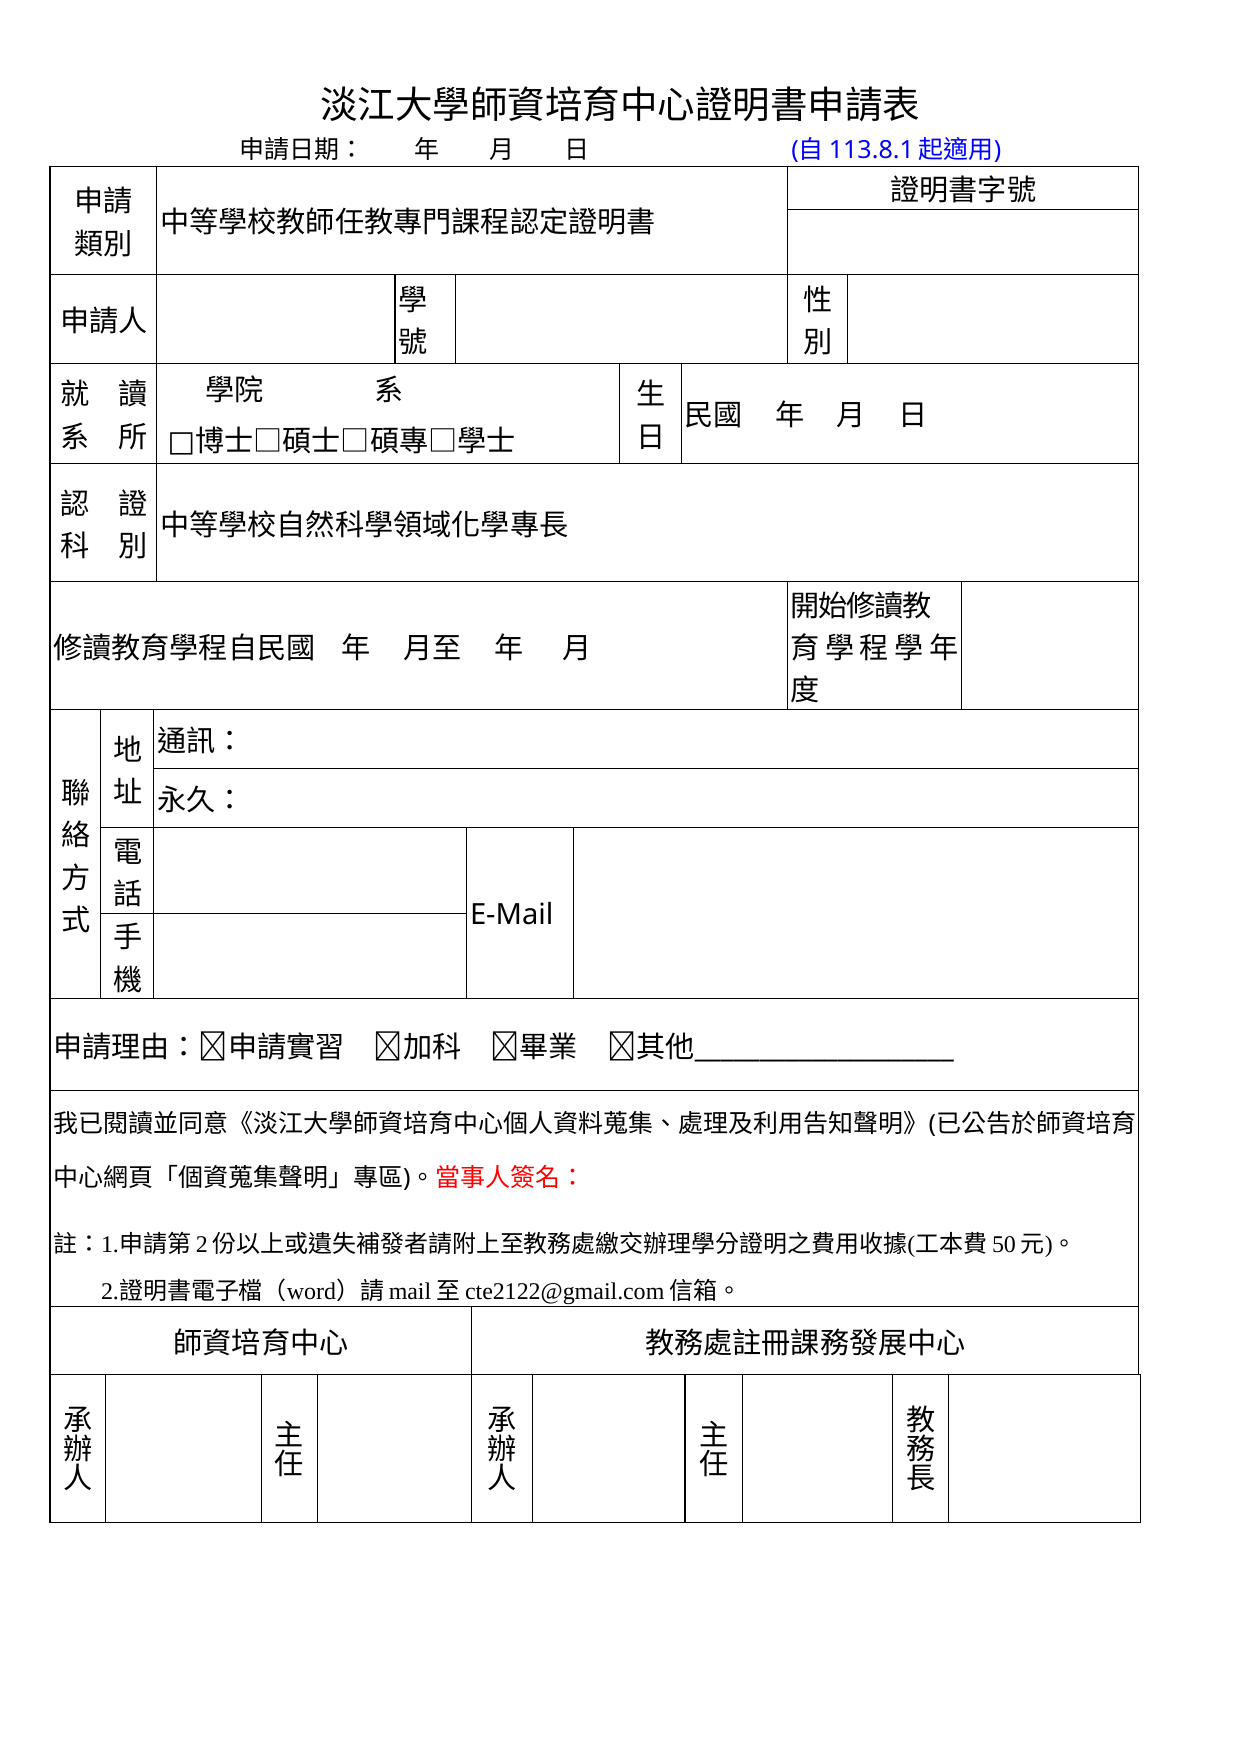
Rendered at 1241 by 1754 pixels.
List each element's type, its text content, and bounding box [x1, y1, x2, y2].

table_cell 永久： [154, 769, 1138, 827]
text 申請日期： 年 月 日 (自113.8.1起適用) [75, 129, 1165, 166]
table_cell [788, 210, 1138, 274]
table_cell [318, 1375, 471, 1522]
table_cell [533, 1375, 684, 1522]
table_cell 生 日 [620, 364, 681, 463]
table_cell 認 證 科 別 [51, 464, 156, 581]
table_cell [154, 914, 466, 998]
table_header 中等學校教師任教專門課程認定證明書 [157, 167, 787, 274]
table_header 證明書字號 [788, 167, 1138, 209]
table_cell 地址 [101, 710, 153, 827]
table_cell [848, 275, 1138, 362]
table_cell 修讀教育學程自民國 年 月至 年 月 [51, 582, 787, 709]
table_cell 開始修讀教 育學程學年度 [788, 582, 961, 709]
table_cell [949, 1375, 1140, 1522]
table_cell [456, 275, 787, 362]
table_cell 我已閱讀並同意《淡江大學師資培育中心個人資料蒐集、處理及利用告知聲明》(已公告於師資培育中心網頁「個資蒐集聲明」專區)。當事人簽名： 註：1.申請第2份以上或遺失補發者請附上至教務處繳交辦理學分證明之費用收據(工本費50元)。 2.證明書電子檔（word）請mail至cte2122@gmail.com信箱。 [51, 1091, 1138, 1306]
table_cell [962, 582, 1138, 709]
table_cell 性別 [788, 275, 847, 362]
table_cell 教務長 [893, 1375, 948, 1522]
table_cell [154, 828, 466, 913]
table_cell 學院 系 [157, 364, 619, 413]
table_cell 主任 [686, 1375, 742, 1522]
table_cell 就 讀 系 所 [51, 364, 156, 463]
table_cell 民國 年 月 日 [682, 364, 1138, 463]
table_cell 中等學校自然科學領域化學專長 [157, 464, 1138, 581]
table_cell [743, 1375, 892, 1522]
table_cell 手機 [101, 914, 153, 998]
table_cell 電話 [101, 828, 153, 913]
table_cell 承辦人 [472, 1375, 532, 1522]
table_cell 教務處註冊課務發展中心 [472, 1307, 1138, 1374]
table_cell 聯 絡 方 式 [51, 710, 100, 998]
table_cell 學 號 [396, 275, 455, 362]
table_cell [574, 828, 1138, 998]
table_cell □博士□碩士□碩專□學士 [157, 413, 619, 463]
table_cell 通訊： [154, 710, 1138, 768]
table_cell 承辦人 [51, 1375, 105, 1522]
table_cell 主任 [262, 1375, 317, 1522]
table_header 申請 類別 [51, 167, 156, 274]
table_cell E-Mail [467, 828, 573, 998]
table_cell 申請理由：申請實習 加科 畢業 其他____________________ [51, 999, 1138, 1089]
table_cell 申請人 [51, 275, 156, 362]
table_cell [106, 1375, 261, 1522]
table_cell [157, 275, 394, 362]
text 淡江大學師資培育中心證明書申請表 [75, 75, 1165, 129]
table_cell 師資培育中心 [51, 1307, 471, 1374]
